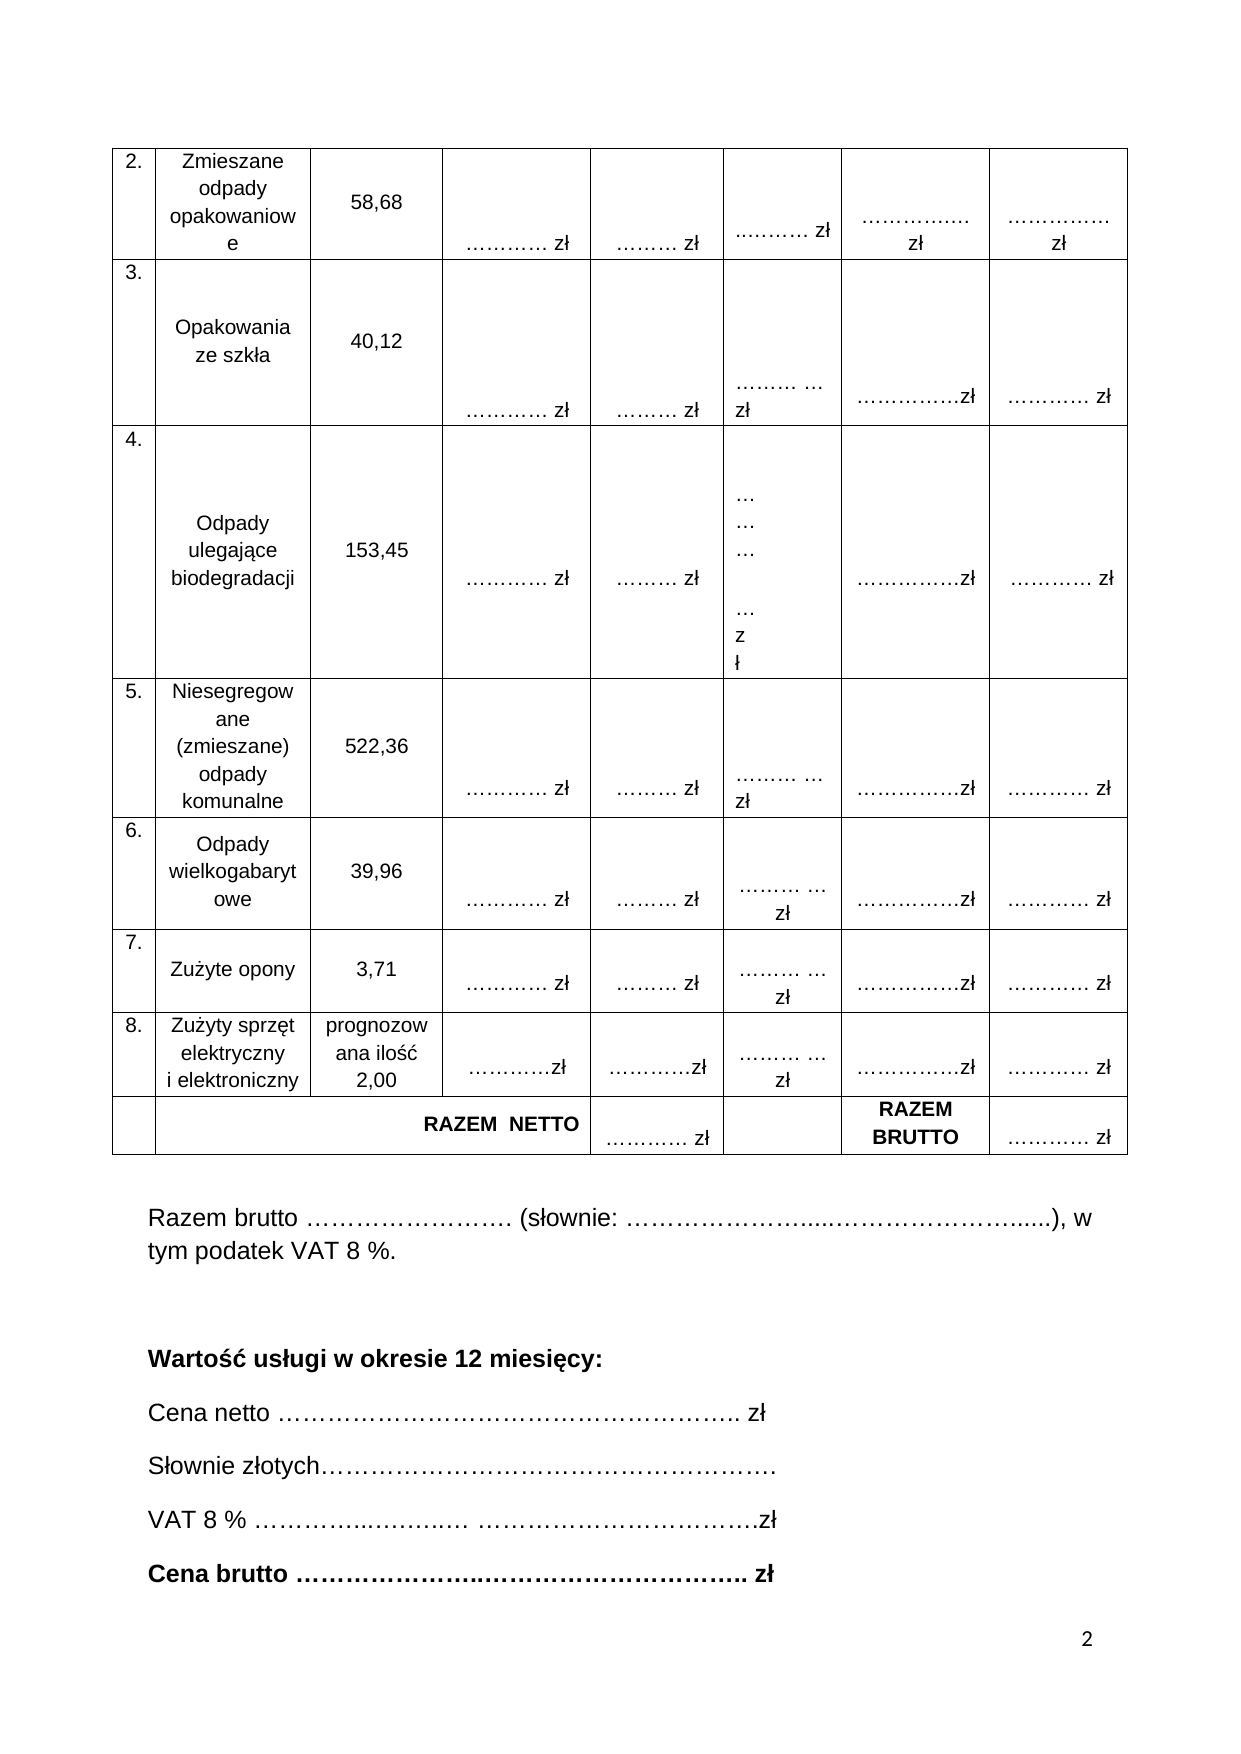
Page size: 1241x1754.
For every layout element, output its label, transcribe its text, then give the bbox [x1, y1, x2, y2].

table_cell …………zł [443, 1013, 590, 1096]
table_cell Opakowania ze szkła [156, 260, 310, 425]
text Cena brutto …………………..………………………….. zł [148, 1559, 1093, 1588]
text Wartość usługi w okresie 12 miesięcy: [148, 1344, 1093, 1372]
table_cell Zmieszane odpady opakowaniowe [156, 149, 310, 259]
table_cell ………….… zł [842, 149, 989, 259]
table_cell Odpady wielkogabarytowe [156, 818, 310, 928]
table_cell Zużyty sprzęt elektryczny i elektroniczny [156, 1013, 310, 1096]
table_cell …………… zł [990, 149, 1127, 259]
table_cell 7. [113, 930, 155, 1012]
table_cell ………… zł [443, 679, 590, 817]
table_cell ………… zł [443, 426, 590, 678]
table_cell ……………zł [842, 260, 989, 425]
table_cell 4. [113, 426, 155, 678]
table_cell ……… …zł [724, 818, 841, 928]
table_cell ……………zł [842, 679, 989, 817]
table_cell ……… …zł [724, 260, 841, 425]
table_cell ………… zł [990, 679, 1127, 817]
table_cell [724, 1097, 841, 1153]
table_cell Odpady ulegające biodegradacji [156, 426, 310, 678]
table_cell ……… zł [591, 818, 723, 928]
table_cell ………… zł [443, 260, 590, 425]
table_cell ……… …zł [724, 679, 841, 817]
table_cell ……… zł [591, 930, 723, 1012]
table_cell Niesegregowane (zmieszane) odpady komunalne [156, 679, 310, 817]
table_cell ………… zł [990, 930, 1127, 1012]
text Cena netto ……………………………………………….. zł [148, 1397, 1093, 1426]
text Słownie złotych………………………………………………. [148, 1451, 1093, 1480]
table_cell 3. [113, 260, 155, 425]
table_cell ………… zł [443, 930, 590, 1012]
table_cell ………… zł [990, 260, 1127, 425]
table_cell 39,96 [311, 818, 442, 928]
table_cell ……………zł [842, 818, 989, 928]
table_cell 6. [113, 818, 155, 928]
table_cell Zużyte opony [156, 930, 310, 1012]
table_cell 8. [113, 1013, 155, 1096]
table_cell ………… zł [591, 1097, 723, 1153]
table_cell 522,36 [311, 679, 442, 817]
table_cell ………… zł [443, 818, 590, 928]
table_cell ……… …zł [724, 426, 841, 678]
table_cell prognozowana ilość 2,00 [311, 1013, 442, 1096]
table_cell 2. [113, 149, 155, 259]
table_cell ……… zł [591, 149, 723, 259]
table_cell ………… zł [443, 149, 590, 259]
table_cell ……… zł [591, 679, 723, 817]
table_cell 58,68 [311, 149, 442, 259]
text Razem brutto ……………………. (słownie: ………………….....…………………......), w tym podatek VAT 8 %. [148, 1203, 1093, 1265]
table_cell ……… …zł [724, 930, 841, 1012]
table_cell ………… zł [990, 1013, 1127, 1096]
table_cell ………… zł [990, 426, 1127, 678]
table_cell ……… …zł [724, 1013, 841, 1096]
table_cell ………… zł [990, 1097, 1127, 1153]
table_cell 5. [113, 679, 155, 817]
table_cell ……………zł [842, 930, 989, 1012]
table_cell ……… zł [591, 260, 723, 425]
table_cell 40,12 [311, 260, 442, 425]
table_cell RAZEM NETTO [156, 1097, 590, 1153]
table_cell …………zł [591, 1013, 723, 1096]
table_cell ……………zł [842, 426, 989, 678]
table_cell 153,45 [311, 426, 442, 678]
table_cell ………… zł [990, 818, 1127, 928]
table_cell ..……… zł [724, 149, 841, 259]
table_cell ……………zł [842, 1013, 989, 1096]
text VAT 8 % …………...….…..… …………………………….zł [148, 1505, 1093, 1534]
table_cell 3,71 [311, 930, 442, 1012]
table_cell [113, 1097, 155, 1153]
table_cell RAZEM BRUTTO [842, 1097, 989, 1153]
table_cell ……… zł [591, 426, 723, 678]
